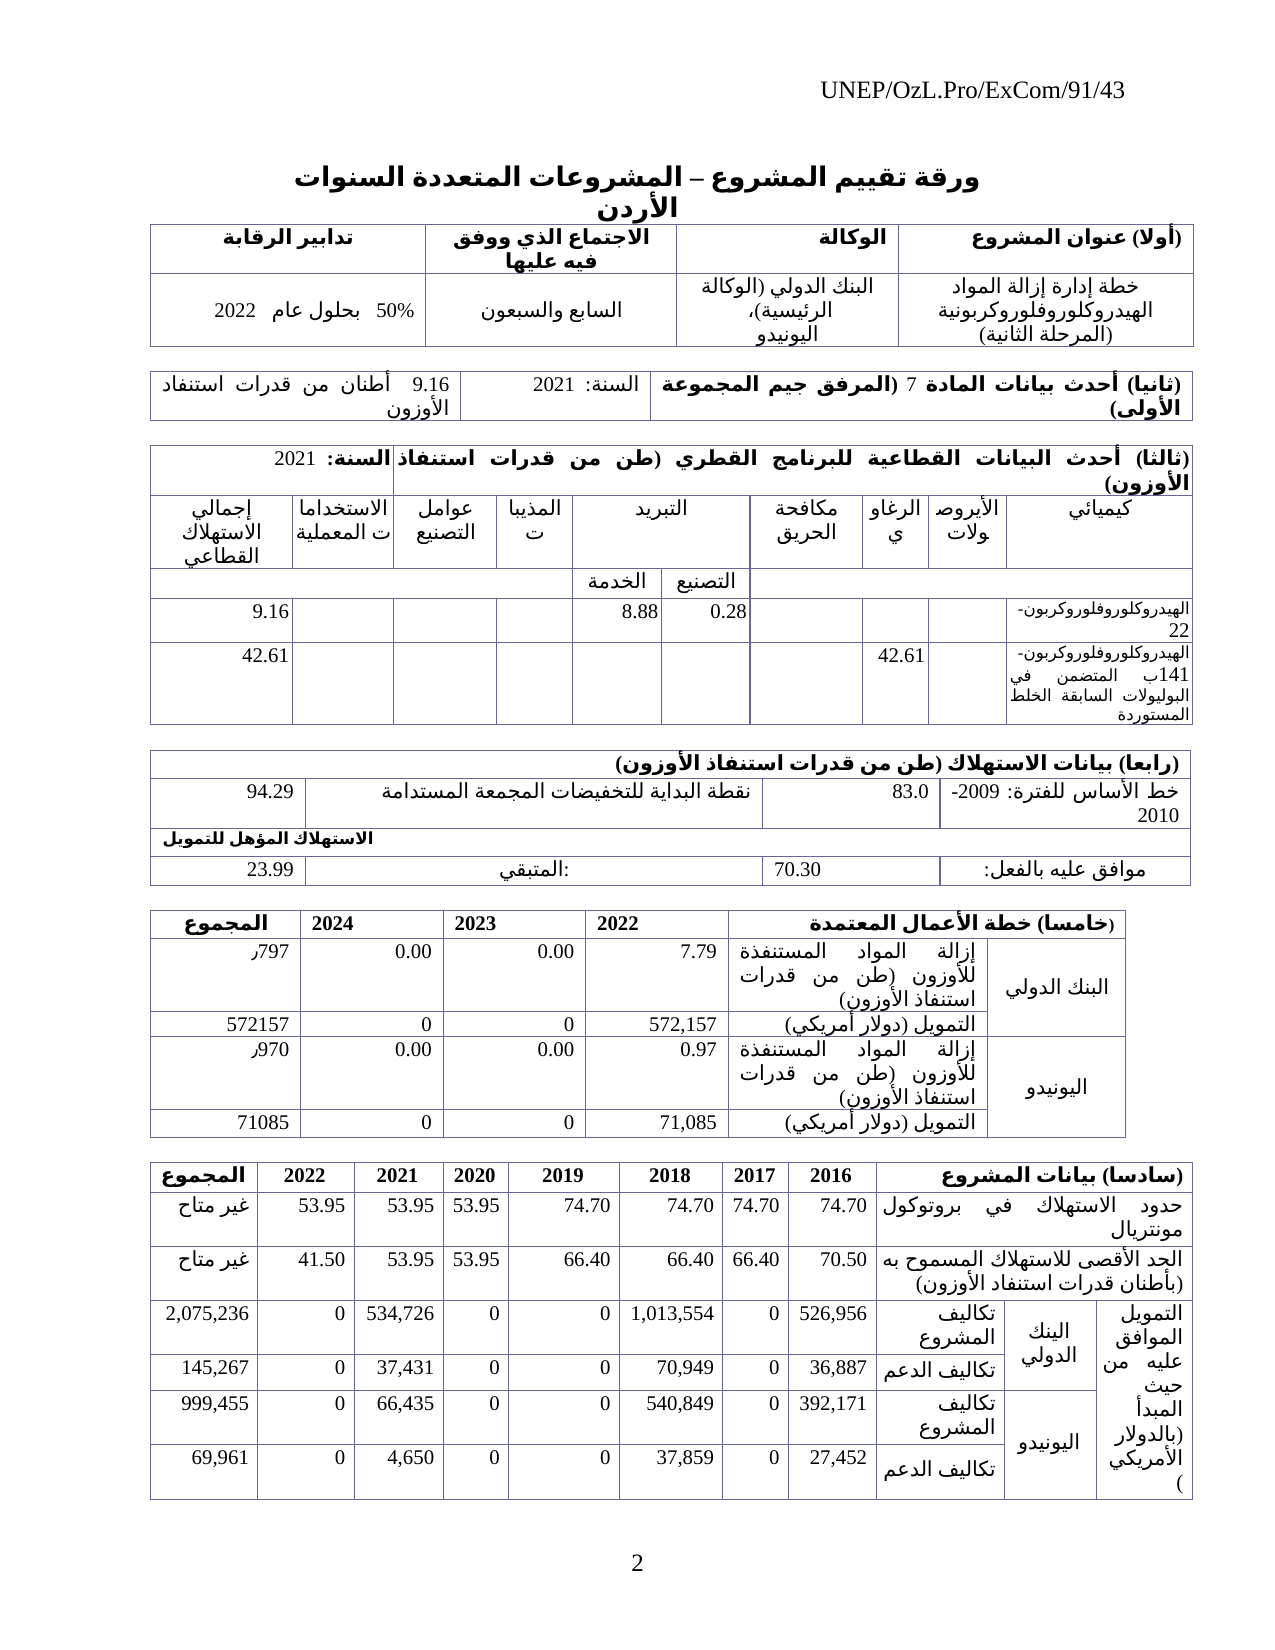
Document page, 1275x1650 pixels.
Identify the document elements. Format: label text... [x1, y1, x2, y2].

table_cell 999,455 [151, 1391, 257, 1444]
table_cell 66.40 [509, 1247, 619, 1300]
table_header 9.16 أطنان من قدرات استنفاد الأوزون [151, 372, 460, 420]
table_cell 4,650 [355, 1445, 443, 1499]
table_cell الاستخدامات المعملية [293, 496, 393, 568]
table_header (خامسا) خطة الأعمال المعتمدة [729, 911, 1125, 937]
table_cell 0 [444, 1355, 508, 1390]
table_header (أولا) عنوان المشروع [899, 225, 1193, 273]
table_cell 42.61 [863, 643, 928, 724]
table_cell [151, 569, 572, 597]
table_cell 74.70 [509, 1193, 619, 1246]
table_cell التصنيع [662, 569, 749, 597]
table_cell [497, 643, 572, 724]
table_cell 53.95 [444, 1193, 508, 1246]
table_cell التمويل (دولار أمريكي) [729, 1110, 987, 1137]
table_cell 7.79 [586, 939, 728, 1011]
table_cell 53.95 [444, 1247, 508, 1300]
table_cell [929, 599, 1006, 642]
table_cell 8.88 [573, 599, 661, 642]
table_cell غير متاح [151, 1193, 257, 1246]
table_header (رابعا) بيانات الاستهلاك (طن من قدرات استنفاذ الأوزون) [151, 751, 1190, 778]
table_cell [293, 643, 393, 724]
table_cell موافق عليه بالفعل: [941, 857, 1190, 885]
table_cell 526,956 [789, 1301, 876, 1354]
table_cell كيميائي [1007, 496, 1192, 568]
table_cell 1,013,554 [620, 1301, 722, 1354]
table_header 2020 [444, 1163, 508, 1192]
table_cell 0 [444, 1012, 585, 1036]
table_cell 0 [509, 1445, 619, 1499]
table_cell [929, 643, 1006, 724]
table_cell 27,452 [789, 1445, 876, 1499]
text ورقة تقييم المشروع – المشروعات المتعددة السنوات [150, 161, 1125, 192]
table_cell 71,085 [151, 1110, 300, 1137]
table_cell الخدمة [573, 569, 661, 597]
table_header 2017 [723, 1163, 788, 1192]
table_cell 0 [258, 1301, 354, 1354]
table_cell 145,267 [151, 1355, 257, 1390]
table_cell 9.16 [151, 599, 292, 642]
table_cell 0 [723, 1301, 788, 1354]
table_cell 70,949 [620, 1355, 722, 1390]
table_cell 572,157 [586, 1012, 728, 1036]
table_cell 534,726 [355, 1301, 443, 1354]
table_header 2016 [789, 1163, 876, 1192]
table_cell [394, 643, 496, 724]
table_cell 0 [258, 1355, 354, 1390]
table_cell 83.0 [763, 779, 939, 827]
table_cell 0 [509, 1355, 619, 1390]
table_header المجموع [151, 911, 300, 937]
table_cell الاستهلاك المؤهل للتمويل [151, 829, 1190, 856]
table_header 2021 [355, 1163, 443, 1192]
table_cell نقطة البداية للتخفيضات المجمعة المستدامة [306, 779, 762, 827]
table_cell 0 [301, 1012, 443, 1036]
table_cell 0 [301, 1110, 443, 1137]
table_cell 70.30 [763, 857, 939, 885]
table_cell الرغاوي [863, 496, 928, 568]
table_cell 7.79 [151, 939, 300, 1011]
table_cell حدود الاستهلاك في بروتوكول مونتريال [877, 1193, 1192, 1246]
table_cell 572,157 [151, 1012, 300, 1036]
table_cell [863, 599, 928, 642]
table_cell 74.70 [789, 1193, 876, 1246]
table_cell تكاليف الدعم [877, 1355, 1004, 1390]
table_header تدابير الرقابة [151, 225, 425, 273]
table_cell 392,171 [789, 1391, 876, 1444]
table_header (سادسا) بيانات المشروع [877, 1163, 1192, 1192]
table_cell 0 [444, 1445, 508, 1499]
text الأردن [150, 192, 1125, 223]
table_cell إجمالي الاستهلاك القطاعي [151, 496, 292, 568]
table_cell مكافحة الحريق [751, 496, 862, 568]
table_header السنة: 2021 [461, 372, 650, 420]
table_header 2018 [620, 1163, 722, 1192]
table_cell الهيدروكلوروفلوروكربون-22 [1007, 599, 1192, 642]
table_cell 23.99 [151, 857, 305, 885]
table_cell الهيدروكلوروفلوروكربون-141ب المتضمن في البوليولات السابقة الخلط المستوردة [1007, 643, 1192, 724]
table_cell الحد الأقصى للاستهلاك المسموح به (بأطنان قدرات استنفاد الأوزون) [877, 1247, 1192, 1300]
table_cell 0.00 [301, 1037, 443, 1109]
table_cell 0 [444, 1110, 585, 1137]
table_cell 37,431 [355, 1355, 443, 1390]
table_header السنة: 2021 [151, 446, 393, 494]
table_header 2022 [586, 911, 728, 937]
table_cell 66.40 [620, 1247, 722, 1300]
table_cell 41.50 [258, 1247, 354, 1300]
table_header (ثانيا) أحدث بيانات المادة 7 (المرفق جيم المجموعة الأولى) [651, 372, 1192, 420]
table_cell 66,435 [355, 1391, 443, 1444]
table_cell الأيروصولات [929, 496, 1006, 568]
table_cell تكاليف الدعم [877, 1445, 1004, 1499]
table_cell غير متاح [151, 1247, 257, 1300]
table_cell تكاليف المشروع [877, 1391, 1004, 1444]
table_header المجموع [151, 1163, 257, 1192]
table_cell إزالة المواد المستنفذة للأوزون (طن من قدرات استنفاذ الأوزون) [729, 939, 987, 1011]
table_cell [751, 643, 862, 724]
table_cell اليونيدو [1005, 1391, 1096, 1499]
table_cell الينك الدولي [1005, 1301, 1096, 1390]
table_cell 36,887 [789, 1355, 876, 1390]
table_cell 0.97 [586, 1037, 728, 1109]
table_cell [394, 599, 496, 642]
table_header (ثالثا) أحدث البيانات القطاعية للبرنامج القطري (طن من قدرات استنفاذ الأوزون) [394, 446, 1192, 494]
table_cell [751, 599, 862, 642]
table_cell 0 [258, 1391, 354, 1444]
table_cell 71,085 [586, 1110, 728, 1137]
table_cell 50% بحلول عام 2022 [151, 274, 425, 346]
table_cell 37,859 [620, 1445, 722, 1499]
table_cell 0 [723, 1391, 788, 1444]
table_cell 74.70 [723, 1193, 788, 1246]
table_cell [573, 643, 661, 724]
table_cell عوامل التصنيع [394, 496, 496, 568]
table_cell خط الأساس للفترة: 2009-2010 [941, 779, 1190, 827]
table_header 2023 [444, 911, 585, 937]
table_cell 0 [444, 1391, 508, 1444]
table_cell البنك الدولي (الوكالة الرئيسية)، اليونيدو [677, 274, 898, 346]
table_cell 0 [723, 1445, 788, 1499]
table_cell 0.97 [151, 1037, 300, 1109]
table_header 2024 [301, 911, 443, 937]
table_cell 66.40 [723, 1247, 788, 1300]
table_cell 42.61 [151, 643, 292, 724]
table_cell تكاليف المشروع [877, 1301, 1004, 1354]
table_header 2019 [509, 1163, 619, 1192]
table_cell 0 [509, 1391, 619, 1444]
table_cell 0 [444, 1301, 508, 1354]
table_cell [497, 599, 572, 642]
table_cell السابع والسبعون [426, 274, 676, 346]
table_cell التمويل الموافق عليه من حيث المبدأ (بالدولار الأمريكي) [1097, 1301, 1192, 1499]
table_cell المذيبات [497, 496, 572, 568]
table_cell التمويل (دولار أمريكي) [729, 1012, 987, 1036]
table_cell إزالة المواد المستنفذة للأوزون (طن من قدرات استنفاذ الأوزون) [729, 1037, 987, 1109]
table_cell 70.50 [789, 1247, 876, 1300]
table_cell 53.95 [355, 1247, 443, 1300]
table_cell 69,961 [151, 1445, 257, 1499]
table_cell [662, 643, 749, 724]
table_cell [293, 599, 393, 642]
table_cell 94.29 [151, 779, 305, 827]
table_cell 0 [509, 1301, 619, 1354]
table_cell 540,849 [620, 1391, 722, 1444]
table_cell التبريد [573, 496, 749, 568]
table_cell 74.70 [620, 1193, 722, 1246]
table_cell 0.00 [444, 939, 585, 1011]
table_cell اليونيدو [988, 1037, 1125, 1137]
table_cell خطة إدارة إزالة المواد الهيدروكلوروفلوروكربونية (المرحلة الثانية) [899, 274, 1193, 346]
table_cell 53.95 [258, 1193, 354, 1246]
table_cell 0.28 [662, 599, 749, 642]
table_cell 0 [258, 1445, 354, 1499]
table_cell 0 [723, 1355, 788, 1390]
table_cell 0.00 [444, 1037, 585, 1109]
table_cell 2,075,236 [151, 1301, 257, 1354]
table_cell 0.00 [301, 939, 443, 1011]
table_cell البنك الدولي [988, 939, 1125, 1036]
table_cell 53.95 [355, 1193, 443, 1246]
table_header الوكالة [677, 225, 898, 273]
table_cell المتبقي: [306, 857, 762, 885]
table_header 2022 [258, 1163, 354, 1192]
table_cell [751, 569, 1192, 597]
table_header الاجتماع الذي ووفق فيه عليها [426, 225, 676, 273]
